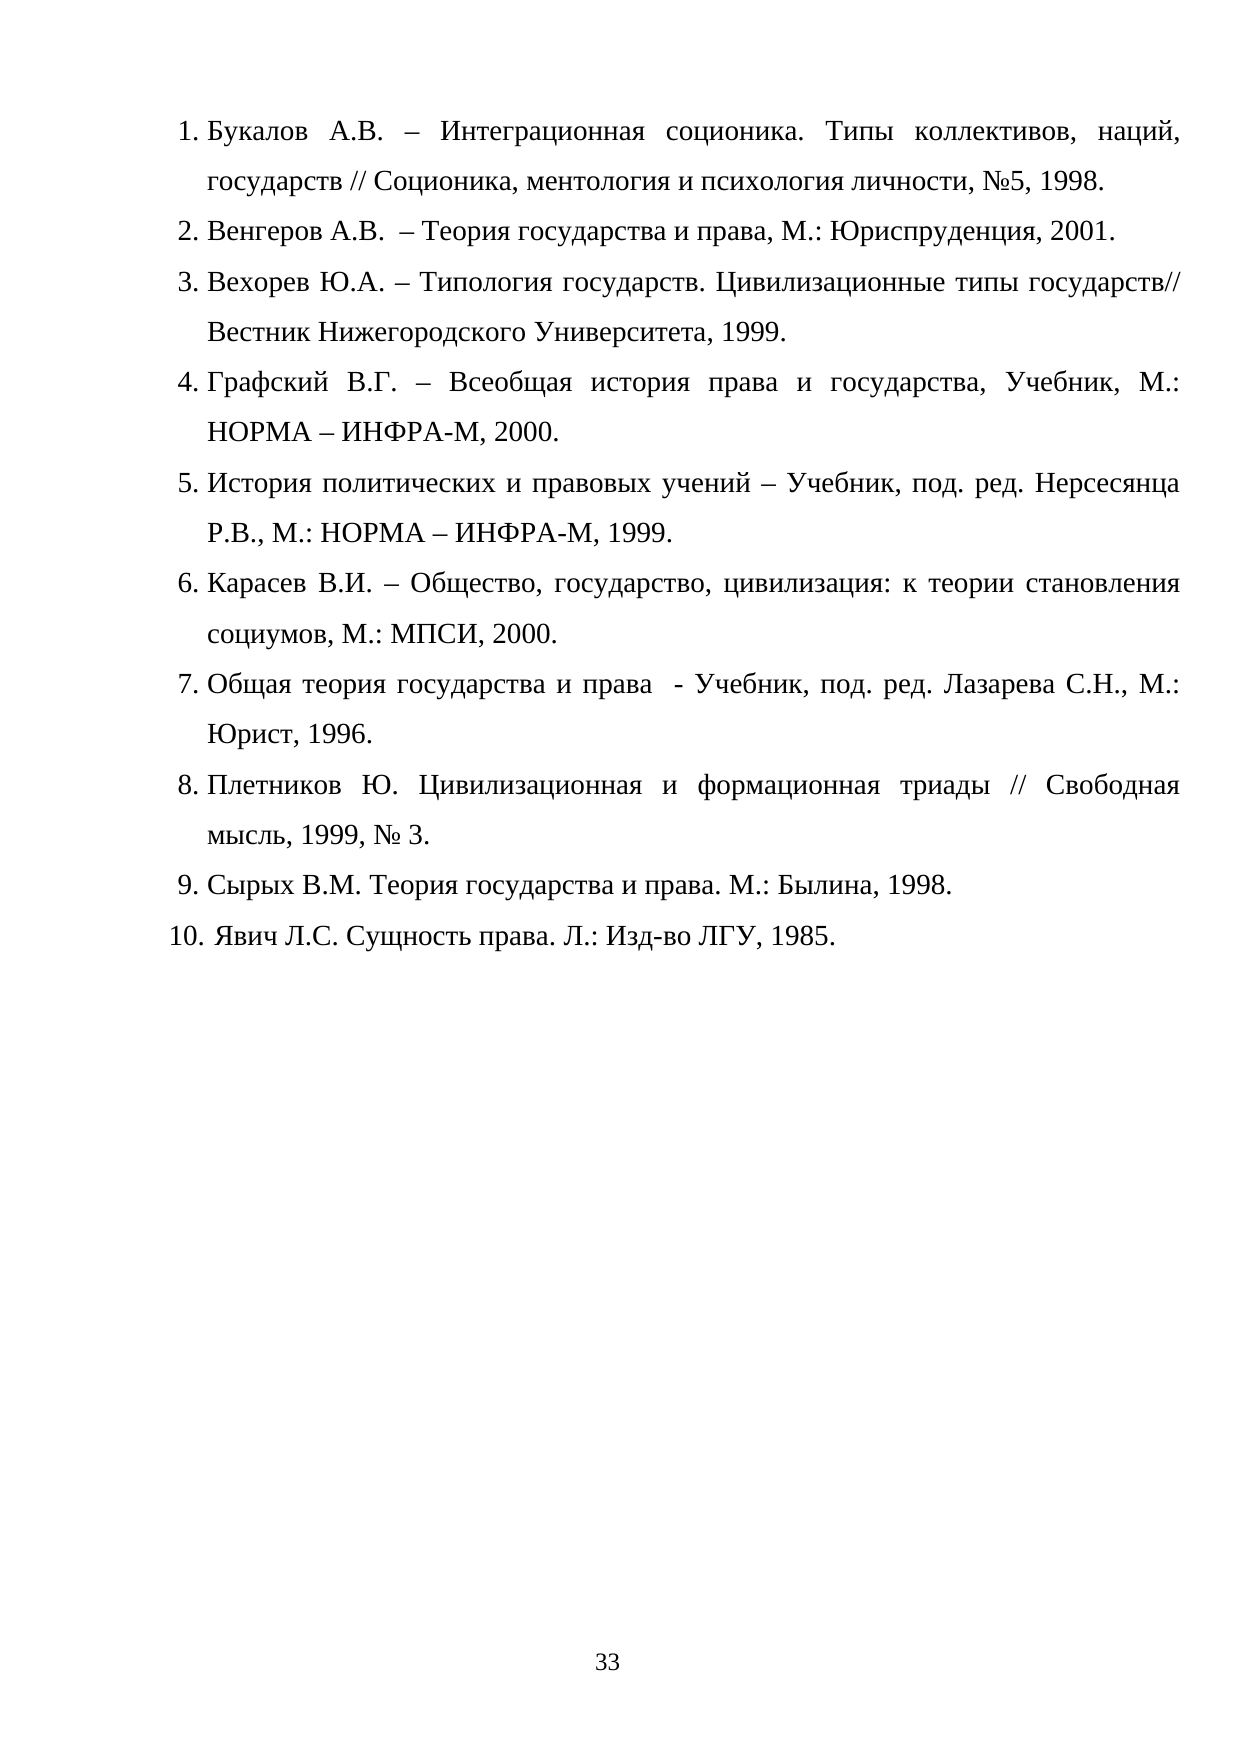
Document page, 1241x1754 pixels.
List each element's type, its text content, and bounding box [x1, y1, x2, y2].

list Сырых В.М. Теория государства и права. М.: Былина, 1998. [177, 867, 1181, 901]
list Букалов А.В. – Интеграционная соционика. Типы коллективов, наций, государств // Соционика, ментология и психология личности, №5, 1998. [177, 113, 1181, 197]
list Явич Л.С. Сущность права. Л.: Изд-во ЛГУ, 1985. [168, 918, 1181, 951]
list Плетников Ю. Цивилизационная и формационная триады // Свободная мысль, 1999, № 3. [177, 767, 1181, 851]
list Венгеров А.В. – Теория государства и права, М.: Юриспруденция, 2001. [177, 213, 1181, 247]
list Графский В.Г. – Всеобщая история права и государства, Учебник, М.: НОРМА – ИНФРА-М, 2000. [177, 364, 1181, 448]
list Карасев В.И. – Общество, государство, цивилизация: к теории становления социумов, М.: МПСИ, 2000. [177, 566, 1181, 649]
list Общая теория государства и права - Учебник, под. ред. Лазарева С.Н., М.: Юрист, 1996. [177, 666, 1181, 750]
list Вехорев Ю.А. – Типология государств. Цивилизационные типы государств// Вестник Нижегородского Университета, 1999. [177, 264, 1181, 347]
list История политических и правовых учений – Учебник, под. ред. Нерсесянца Р.В., М.: НОРМА – ИНФРА-М, 1999. [177, 465, 1181, 549]
